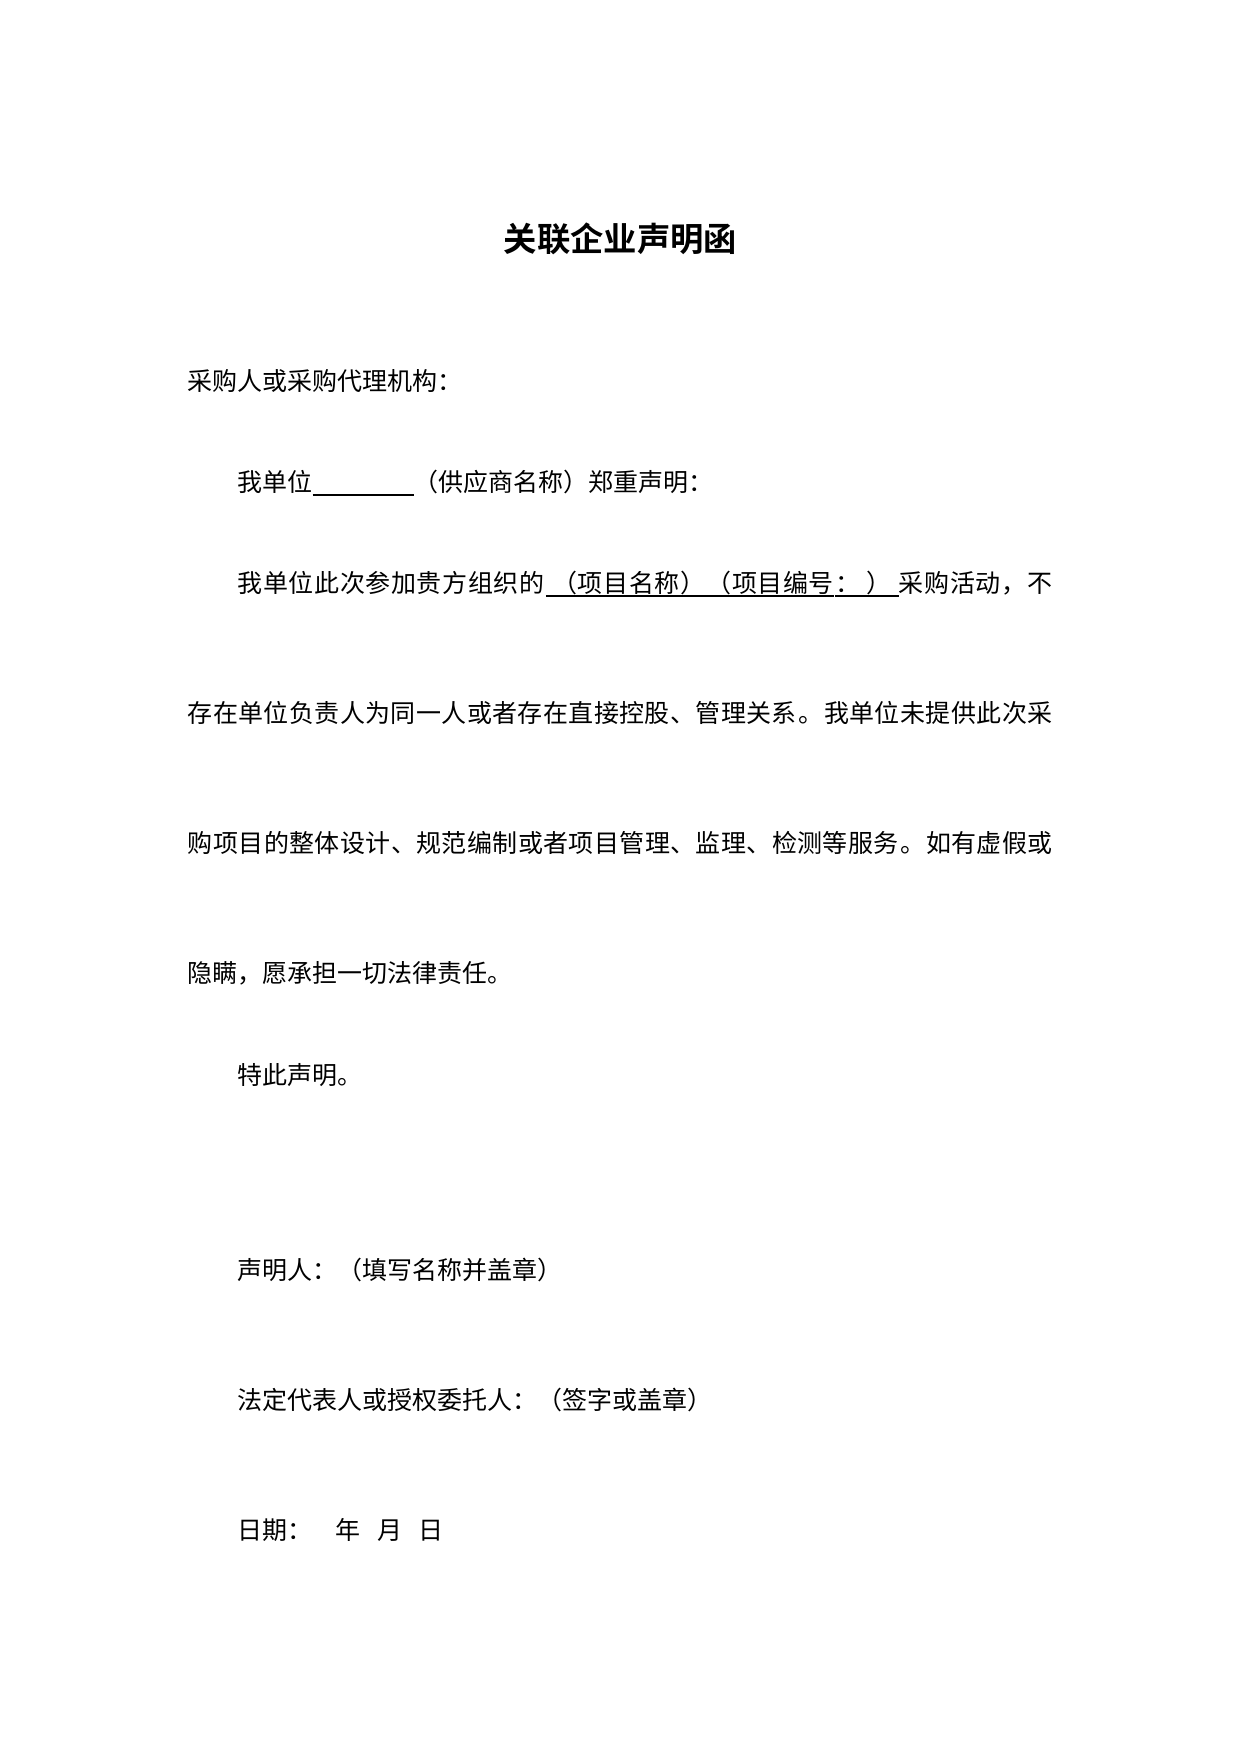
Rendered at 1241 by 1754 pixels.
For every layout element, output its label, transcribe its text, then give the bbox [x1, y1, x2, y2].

text 特此声明。 [187, 1041, 1053, 1106]
text 日期： 年 月 日 [187, 1496, 1053, 1561]
text 我单位 （供应商名称）郑重声明： [187, 448, 1053, 513]
text 声明人：（填写名称并盖章） [187, 1236, 1053, 1301]
text 法定代表人或授权委托人：（签字或盖章） [187, 1366, 1053, 1431]
text 我单位此次参加贵方组织的 （项目名称）（项目编号： ） 采购活动，不存在单位负责人为同一人或者存在直接控股、管理关系。我单位未提供此次采购项目的整体设计、规范编制或者项目管理、监理、检测等服务。如有虚假或隐瞒，愿承担一切法律责任。 [187, 549, 1053, 1004]
text 关联企业声明函 [187, 212, 1053, 261]
text 采购人或采购代理机构： [187, 347, 1053, 412]
